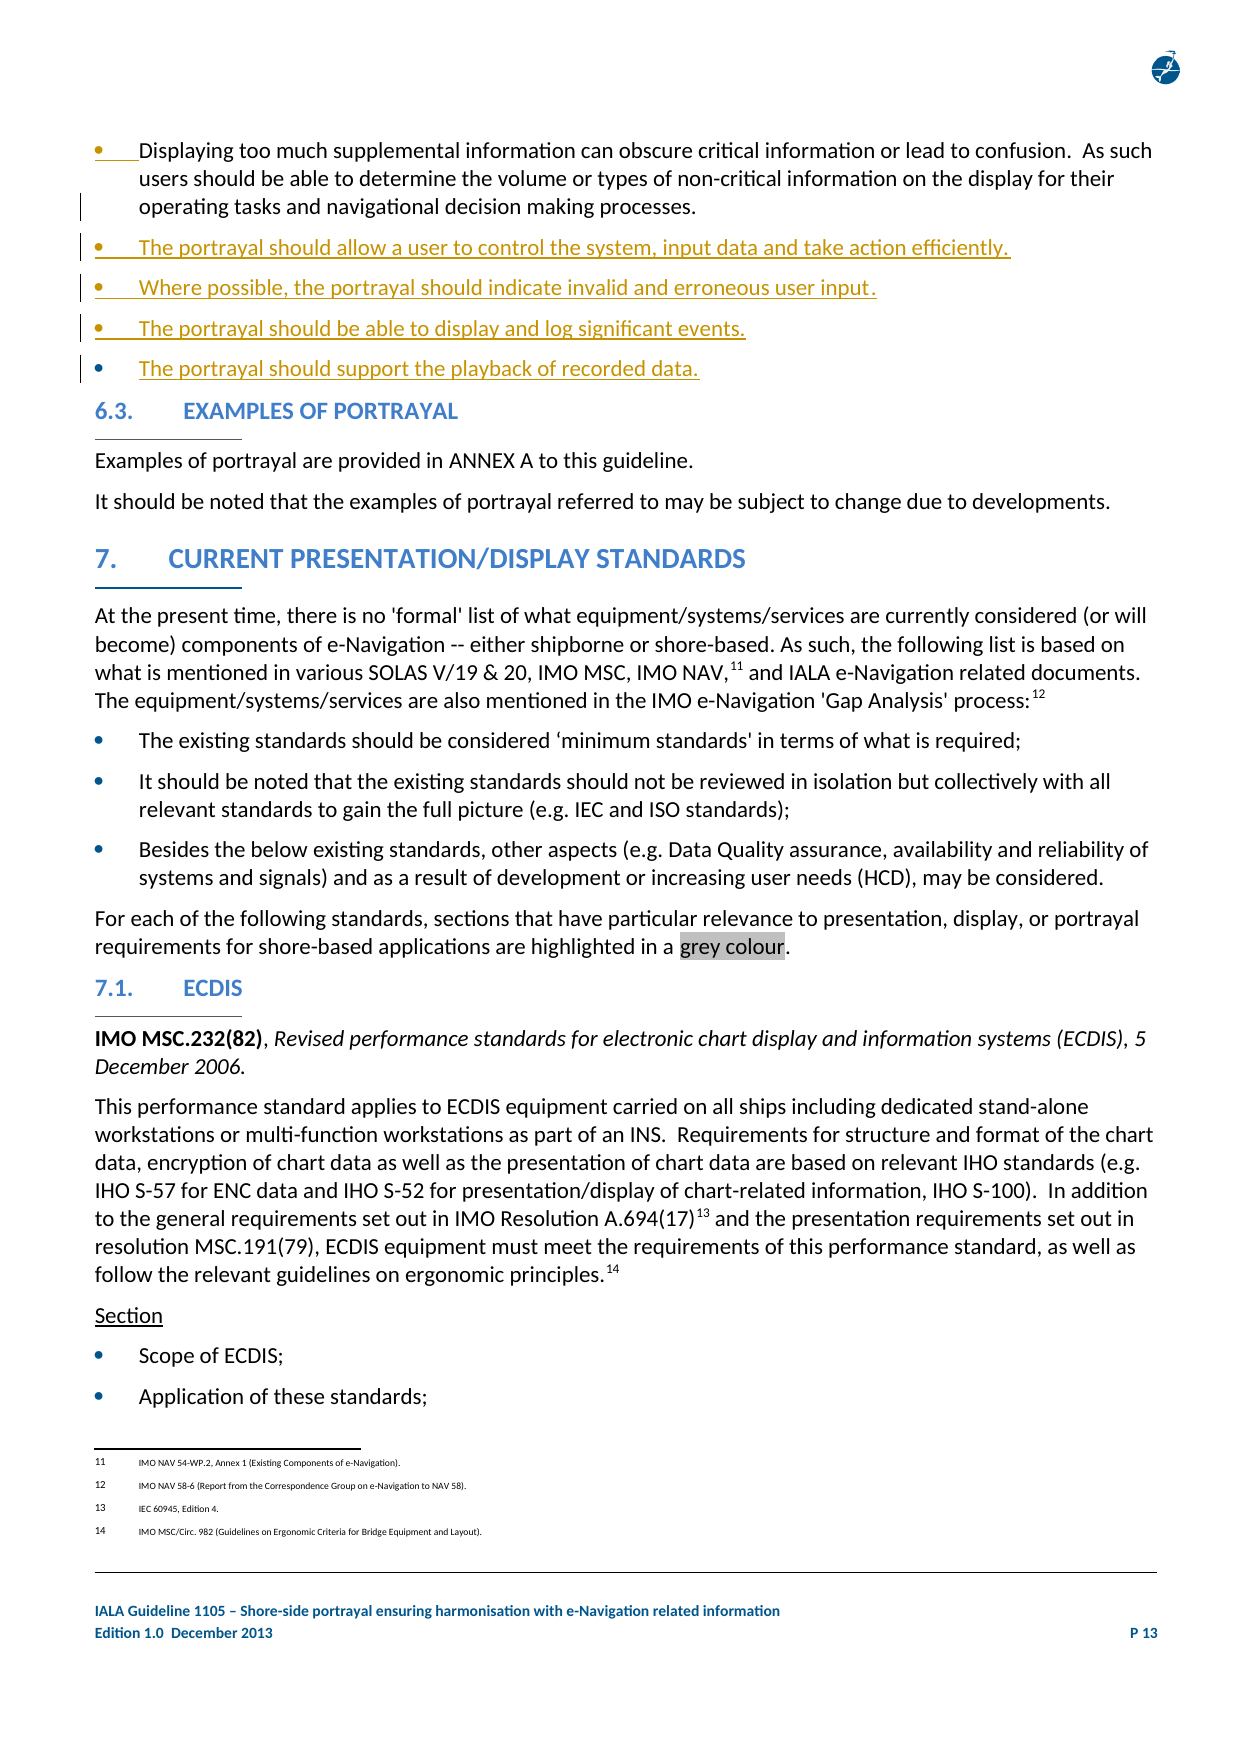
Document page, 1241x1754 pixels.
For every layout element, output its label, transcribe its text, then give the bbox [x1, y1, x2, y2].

subtitle CURRENT PRESENTATION/DISPLAY STANDARDS [94, 540, 1157, 576]
text For each of the following standards, sections that have particular relevance to presentation, display, or portrayal requirements for shore-based applications are highlighted in a grey colour. [94, 904, 1157, 960]
text Section [94, 1301, 1157, 1329]
text Examples of portrayal are provided in ANNEX A to this guideline. [94, 446, 1157, 474]
text Displaying too much supplemental information can obscure critical information or lead to confusion. As such users should be able to determine the volume or types of non-critical information on the display for their operating tasks and navigational decision making processes. [94, 136, 1157, 221]
subtitle Examples of portrayal [94, 395, 1157, 426]
subtitle ECDIS [94, 972, 1157, 1003]
picture [1120, 0, 1239, 119]
text Application of these standards; [94, 1382, 1157, 1410]
text It should be noted that the examples of portrayal referred to may be subject to change due to developments. [94, 487, 1157, 515]
text Scope of ECDIS; [94, 1341, 1157, 1369]
text This performance standard applies to ECDIS equipment carried on all ships including dedicated stand-alone workstations or multi-function workstations as part of an INS. Requirements for structure and format of the chart data, encryption of chart data as well as the presentation of chart data are based on relevant IHO standards (e.g. IHO S-57 for ENC data and IHO S-52 for presentation/display of chart-related information, IHO S-100). In addition to the general requirements set out in IMO Resolution A.694(17) and the presentation requirements set out in resolution MSC.191(79), ECDIS equipment must meet the requirements of this performance standard, as well as follow the relevant guidelines on ergonomic principles. [94, 1092, 1157, 1288]
text IMO MSC.232(82), Revised performance standards for electronic chart display and information systems (ECDIS), 5 December 2006. [94, 1024, 1157, 1080]
text At the present time, there is no 'formal' list of what equipment/systems/services are currently considered (or will become) components of e-Navigation -- either shipborne or shore-based. As such, the following list is based on what is mentioned in various SOLAS V/19 & 20, IMO MSC, IMO NAV, and IALA e-Navigation related documents. The equipment/systems/services are also mentioned in the IMO e-Navigation 'Gap Analysis' process: [94, 602, 1157, 714]
text Besides the below existing standards, other aspects (e.g. Data Quality assurance, availability and reliability of systems and signals) and as a result of development or increasing user needs (HCD), may be considered. [94, 835, 1157, 891]
text The existing standards should be considered ‘minimum standards' in terms of what is required; [94, 726, 1157, 754]
text It should be noted that the existing standards should not be reviewed in isolation but collectively with all relevant standards to gain the full picture (e.g. IEC and ISO standards); [94, 767, 1157, 823]
